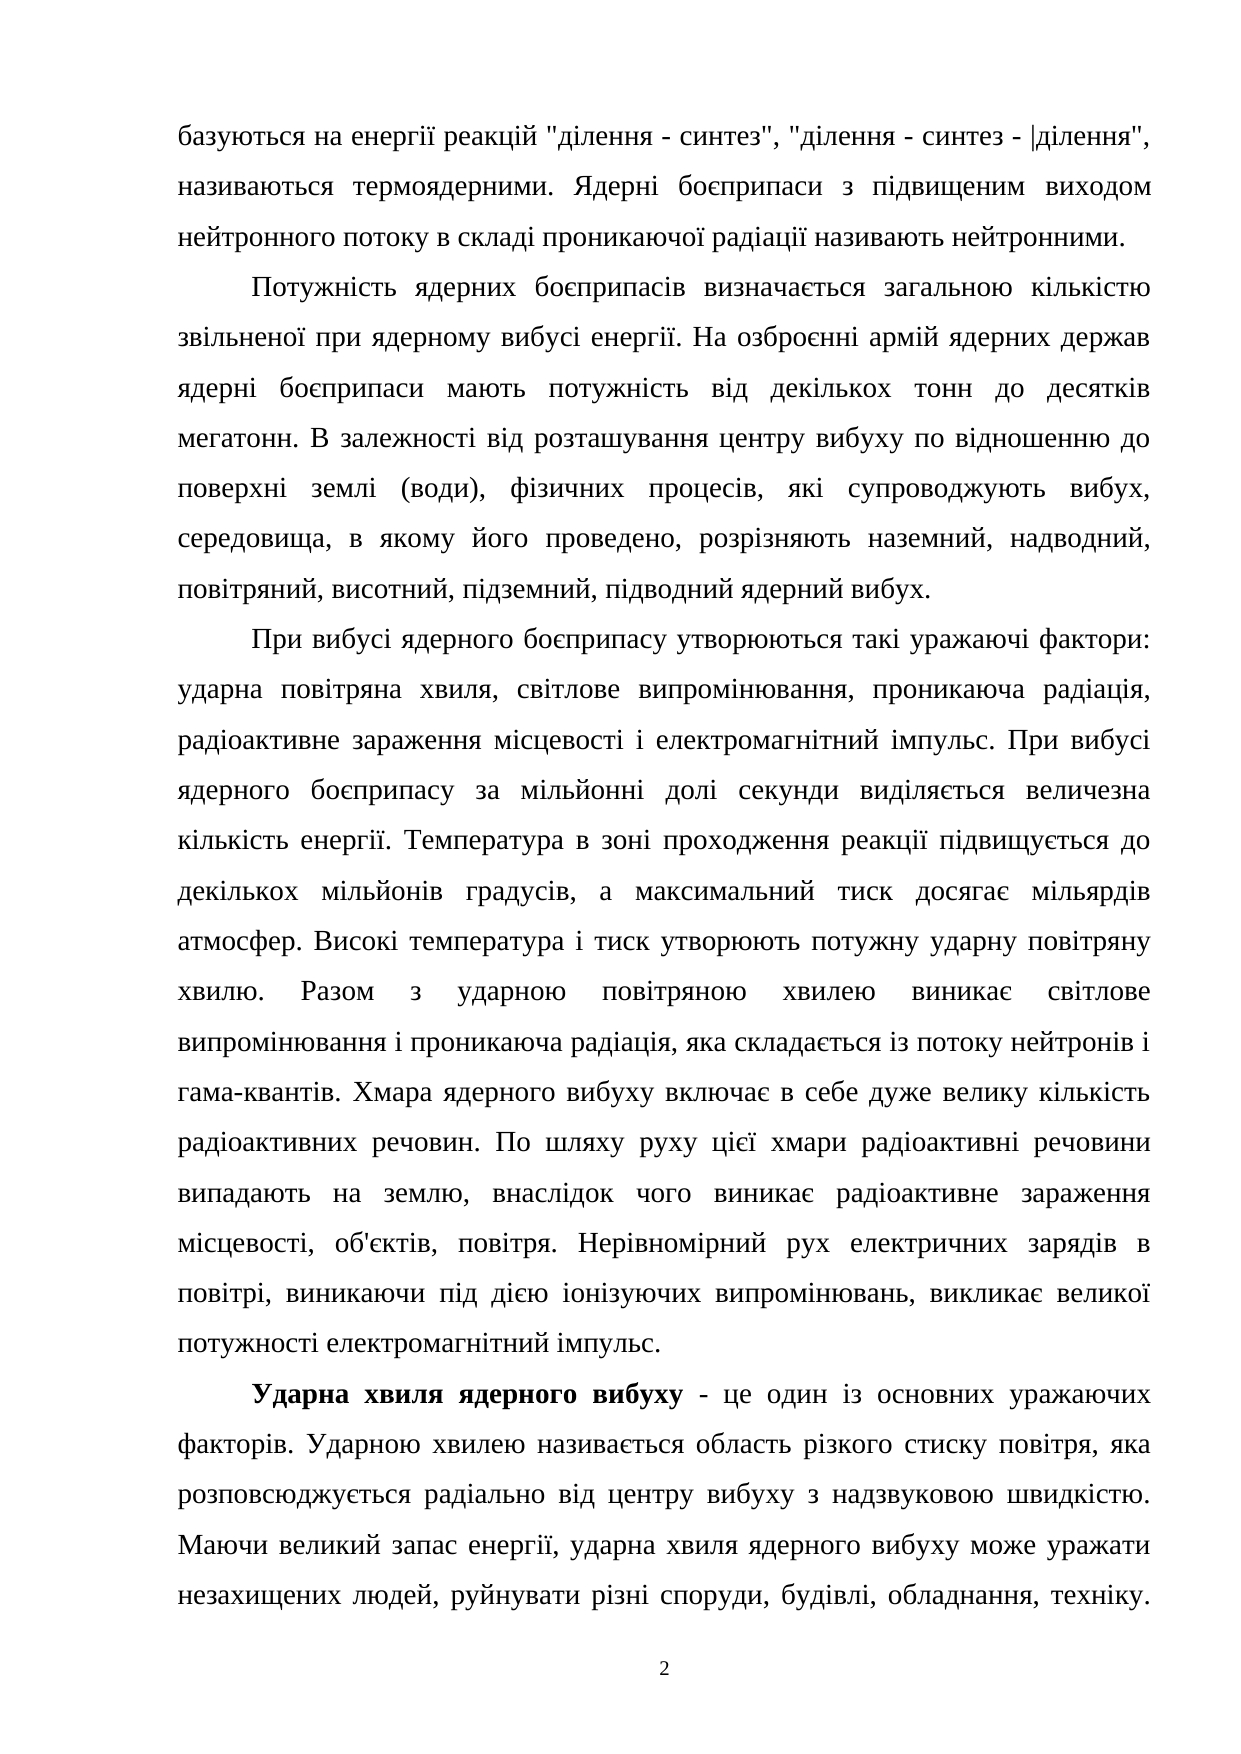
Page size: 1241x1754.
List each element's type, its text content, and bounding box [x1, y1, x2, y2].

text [177, 118, 1152, 252]
text Потужність ядерних боєприпасів визначається загальною кількістю звільненої при ядерному вибусі енергії. На озброєнні армій ядерних держав ядерні боєприпаси мають потужність від декількох тонн до десятків мегатонн. В залежності від розташування центру вибуху по відношенню до поверхні землі (води), фізичних процесів, які супроводжують вибух, середовища, в якому його проведено, розрізняють наземний, надводний, повітряний, висотний, підземний, підводний ядерний вибух. [177, 269, 1152, 604]
text При вибусі ядерного боєприпасу утворюються такі уражаючі фактори: ударна повітряна хвиля, світлове випромінювання, проникаюча радіація, радіоактивне зараження місцевості і електромагнітний імпульс. При вибусі ядерного боєприпасу за мільйонні долі секунди виділяється величезна кількість енергії. Температура в зоні проходження реакції підвищується до декількох мільйонів градусів, а максимальний тиск досягає мільярдів атмосфер. Високі температура і тиск утворюють потужну ударну повітряну хвилю. Разом з ударною повітряною хвилею виникає світлове випромінювання і проникаюча радіація, яка складається із потоку нейтронів і гама-квантів. Хмара ядерного вибуху включає в себе дуже велику кількість радіоактивних речовин. По шляху руху цієї хмари радіоактивні речовини випадають на землю, внаслідок чого виникає радіоактивне зараження місцевості, об'єктів, повітря. Нерівномірний рух електричних зарядів в повітрі, виникаючи під дією іонізуючих випромінювань, викликає великої потужності електромагнітний імпульс. [177, 621, 1152, 1359]
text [177, 1376, 1152, 1611]
